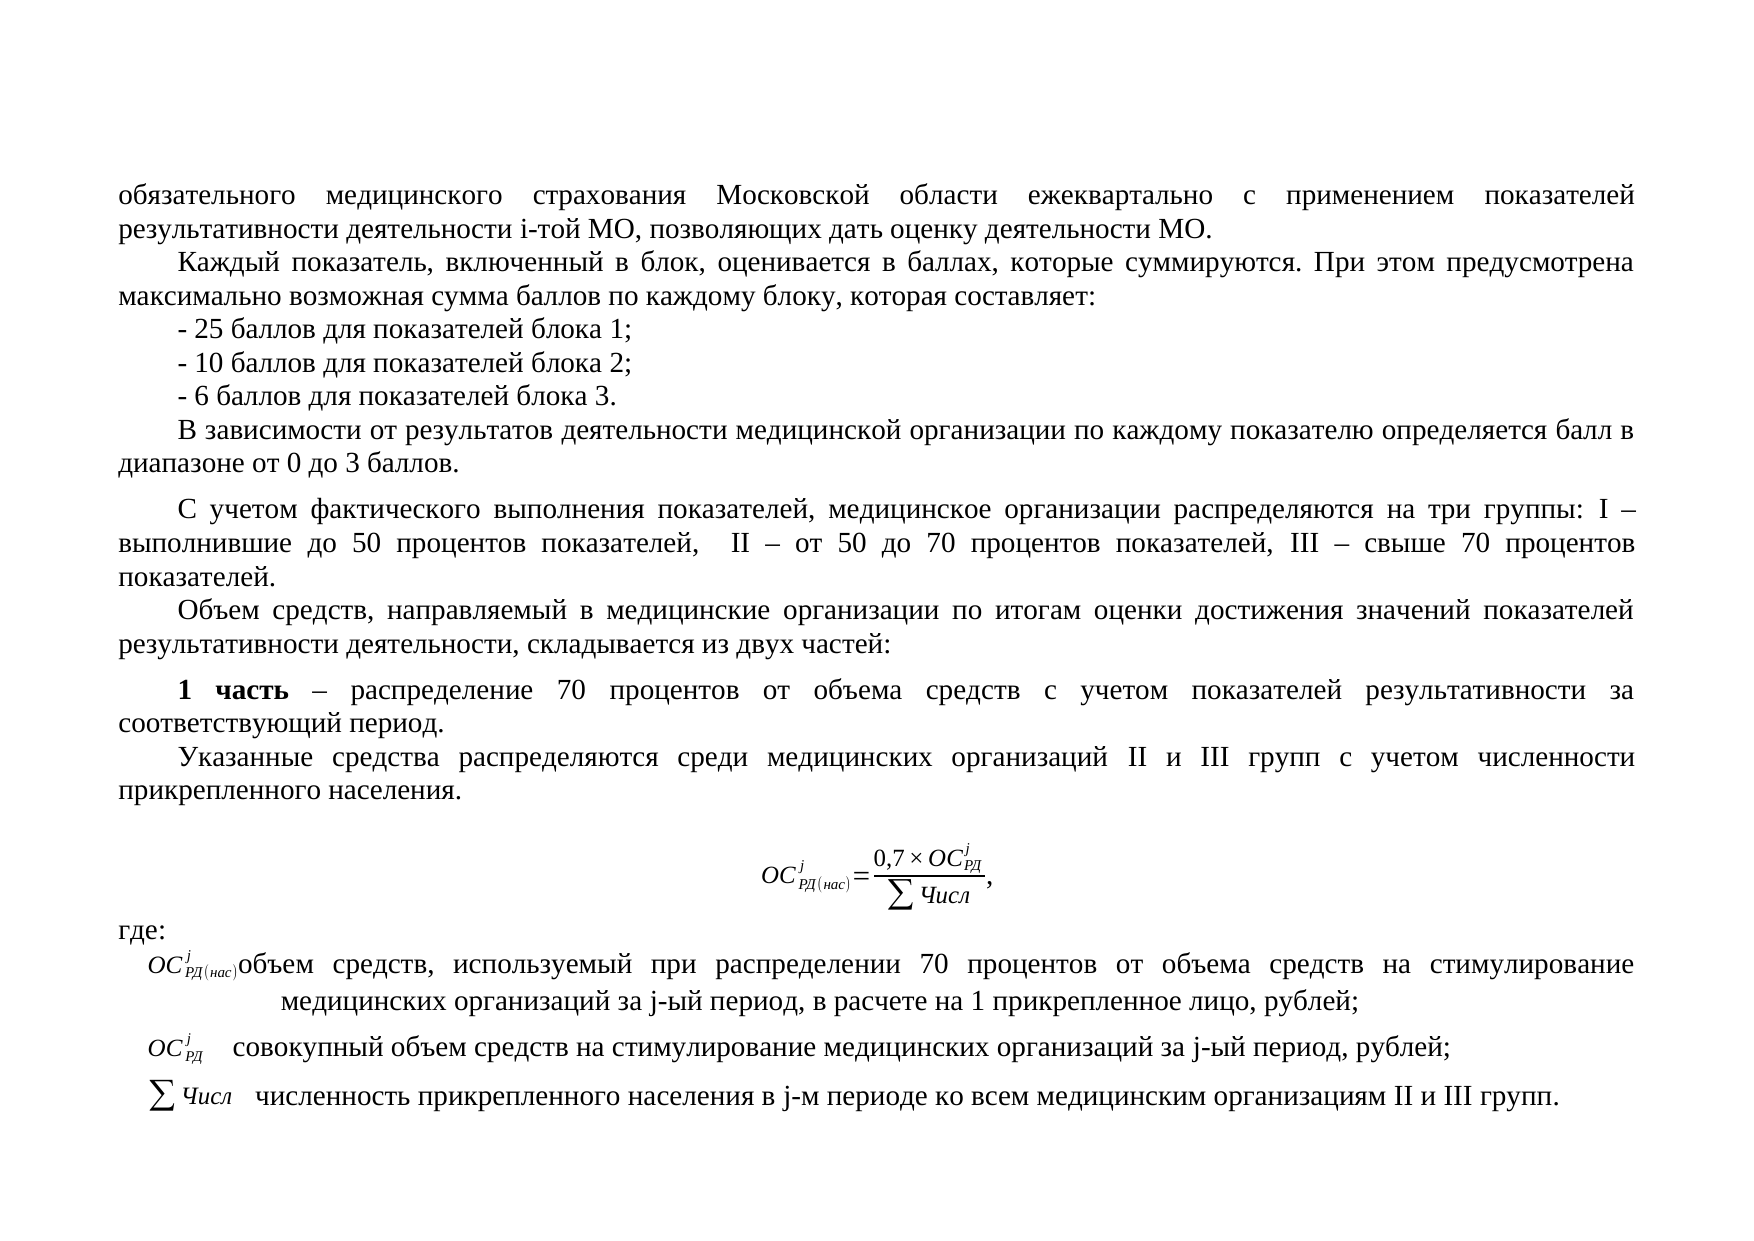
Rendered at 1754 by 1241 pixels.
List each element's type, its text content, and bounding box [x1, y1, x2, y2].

text совокупный объем средств на стимулирование медицинских организаций за j-ый период, рублей; [148, 1029, 1636, 1066]
text где: [118, 912, 1636, 946]
text - 25 баллов для показателей блока 1; [118, 311, 1636, 345]
text Каждый показатель, включенный в блок, оценивается в баллах, которые суммируются. При этом предусмотрена максимально возможная сумма баллов по каждому блоку, которая составляет: [118, 244, 1636, 311]
text 1 часть – распределение 70 процентов от объема средств с учетом показателей результативности за соответствующий период. [118, 672, 1636, 739]
text - 10 баллов для показателей блока 2; [118, 345, 1636, 378]
text , [118, 839, 1636, 912]
text С учетом фактического выполнения показателей, медицинское организации распределяются на три группы: I – выполнившие до 50 процентов показателей, II – от 50 до 70 процентов показателей, III – свыше 70 процентов показателей. [118, 492, 1636, 592]
text Объем средств, направляемый в медицинские организации по итогам оценки достижения значений показателей результативности деятельности, складывается из двух частей: [118, 592, 1636, 659]
text численность прикрепленного населения в j-м периоде ко всем медицинским организациям II и III групп. [148, 1078, 1636, 1114]
text Указанные средства распределяются среди медицинских организаций II и III групп с учетом численности прикрепленного населения. [118, 739, 1636, 806]
text В зависимости от результатов деятельности медицинской организации по каждому показателю определяется балл в диапазоне от 0 до 3 баллов. [118, 412, 1636, 479]
text - 6 баллов для показателей блока 3. [118, 378, 1636, 412]
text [118, 177, 1636, 244]
text объем средств, используемый при распределении 70 процентов от объема средств на стимулирование медицинских организаций за j-ый период, в расчете на 1 прикрепленное лицо, рублей; [148, 946, 1636, 1017]
